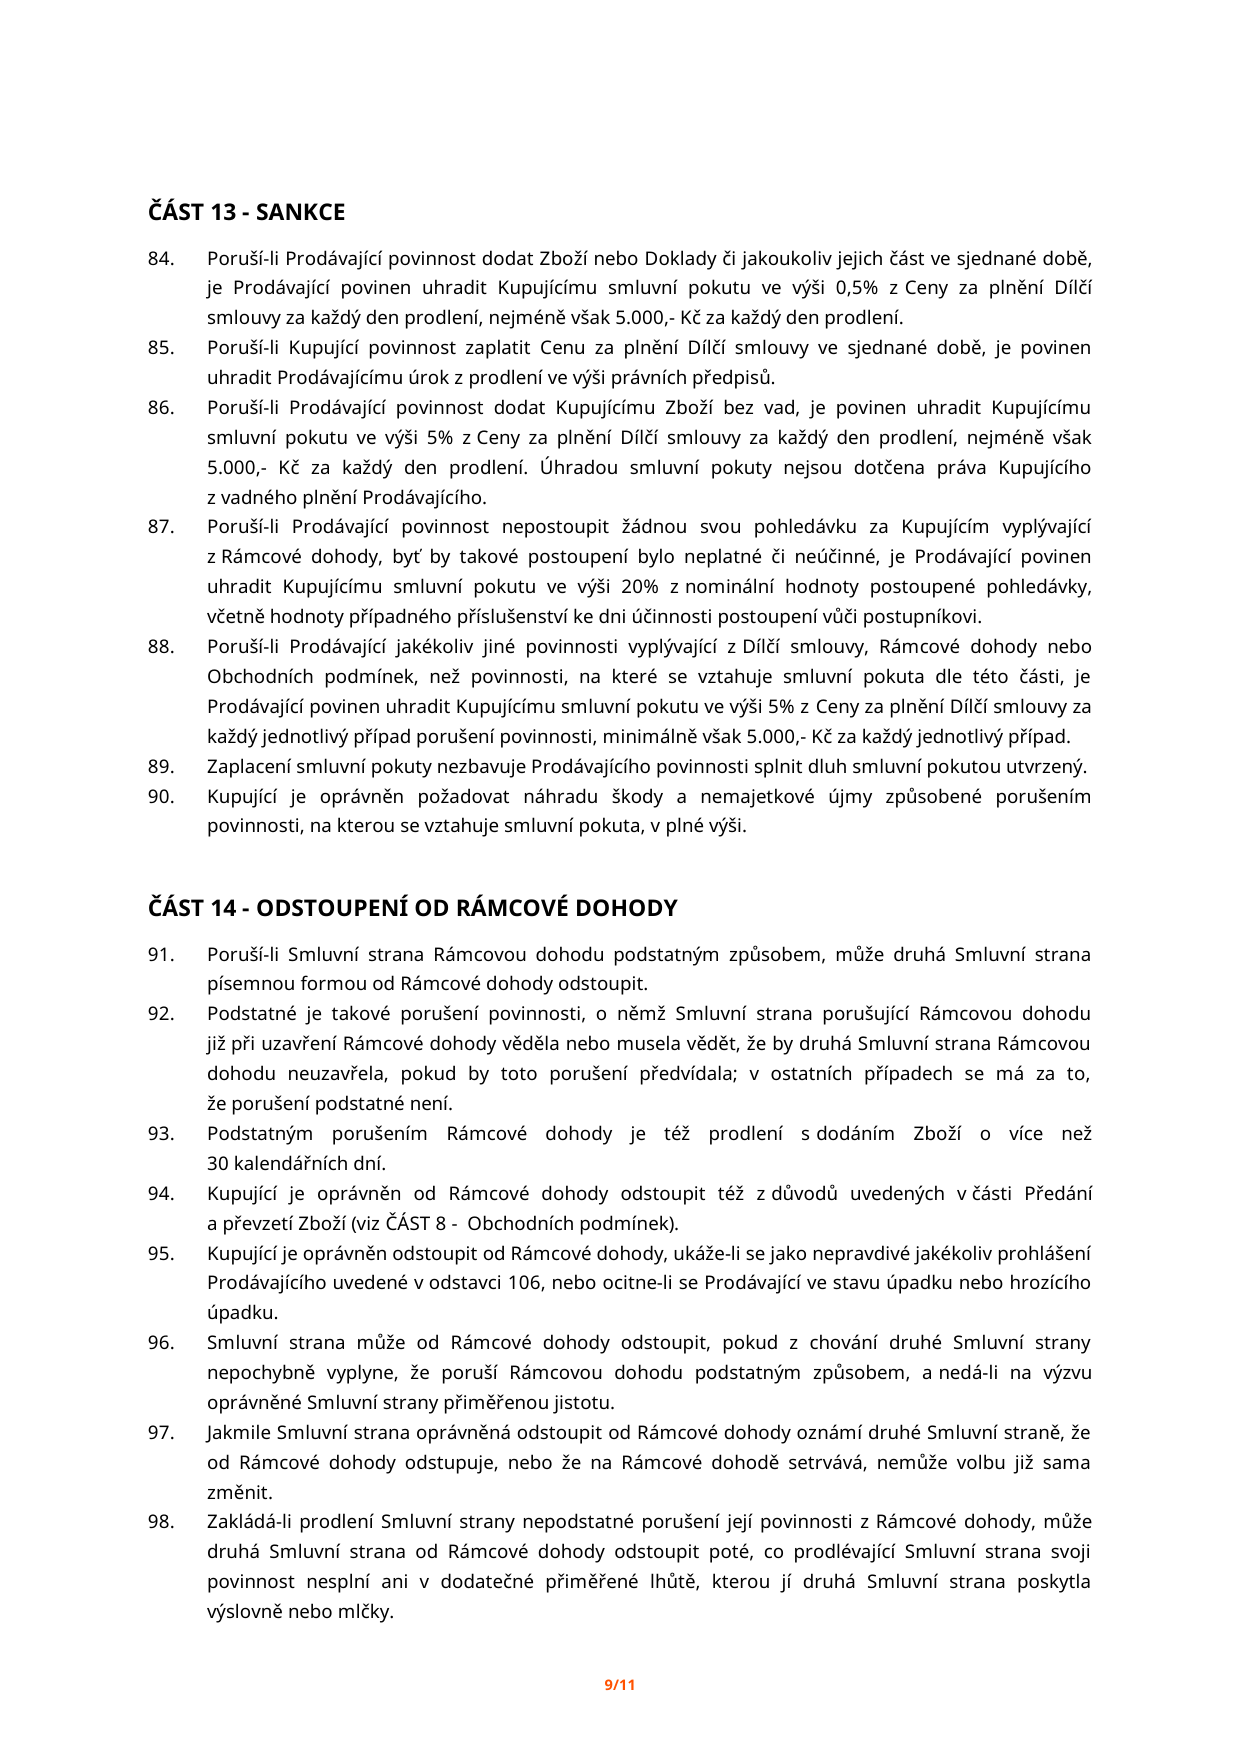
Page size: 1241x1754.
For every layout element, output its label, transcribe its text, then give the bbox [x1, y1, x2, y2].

list Poruší-li Prodávající povinnost dodat Zboží nebo Doklady či jakoukoliv jejich část ve sjednané době, je Prodávající povinen uhradit Kupujícímu smluvní pokutu ve výši 0,5% z Ceny za plnění Dílčí smlouvy za každý den prodlení, nejméně však 5.000,- Kč za každý den prodlení. [148, 244, 1092, 330]
list Smluvní strana může od Rámcové dohody odstoupit, pokud z chování druhé Smluvní strany nepochybně vyplyne, že poruší Rámcovou dohodu podstatným způsobem, a nedá-li na výzvu oprávněné Smluvní strany přiměřenou jistotu. [148, 1329, 1092, 1415]
list Poruší-li Prodávající povinnost dodat Kupujícímu Zboží bez vad, je povinen uhradit Kupujícímu smluvní pokutu ve výši 5% z Ceny za plnění Dílčí smlouvy za každý den prodlení, nejméně však 5.000,- Kč za každý den prodlení. Úhradou smluvní pokuty nejsou dotčena práva Kupujícího z vadného plnění Prodávajícího. [148, 394, 1092, 509]
list Kupující je oprávněn od Rámcové dohody odstoupit též z důvodů uvedených v části Předání a převzetí Zboží (viz ČÁST 8 - Obchodních podmínek). [148, 1179, 1092, 1236]
list Poruší-li Prodávající jakékoliv jiné povinnosti vyplývající z Dílčí smlouvy, Rámcové dohody nebo Obchodních podmínek, než povinnosti, na které se vztahuje smluvní pokuta dle této části, je Prodávající povinen uhradit Kupujícímu smluvní pokutu ve výši 5% z Ceny za plnění Dílčí smlouvy za každý jednotlivý případ porušení povinnosti, minimálně však 5.000,- Kč za každý jednotlivý případ. [148, 633, 1092, 749]
list Kupující je oprávněn požadovat náhradu škody a nemajetkové újmy způsobené porušením povinnosti, na kterou se vztahuje smluvní pokuta, v plné výši. [148, 782, 1092, 838]
list Zakládá-li prodlení Smluvní strany nepodstatné porušení její povinnosti z Rámcové dohody, může druhá Smluvní strana od Rámcové dohody odstoupit poté, co prodlévající Smluvní strana svoji povinnost nesplní ani v dodatečné přiměřené lhůtě, kterou jí druhá Smluvní strana poskytla výslovně nebo mlčky. [148, 1508, 1092, 1624]
list Jakmile Smluvní strana oprávněná odstoupit od Rámcové dohody oznámí druhé Smluvní straně, že od Rámcové dohody odstupuje, nebo že na Rámcové dohodě setrvává, nemůže volbu již sama změnit. [148, 1419, 1092, 1504]
list Podstatné je takové porušení povinnosti, o němž Smluvní strana porušující Rámcovou dohodu již při uzavření Rámcové dohody věděla nebo musela vědět, že by druhá Smluvní strana Rámcovou dohodu neuzavřela, pokud by toto porušení předvídala; v ostatních případech se má za to, že porušení podstatné není. [148, 1000, 1092, 1116]
subtitle SANKCE [148, 196, 1092, 227]
list Kupující je oprávněn odstoupit od Rámcové dohody, ukáže-li se jako nepravdivé jakékoliv prohlášení Prodávajícího uvedené v odstavci 106, nebo ocitne-li se Prodávající ve stavu úpadku nebo hrozícího úpadku. [148, 1239, 1092, 1325]
list Poruší-li Smluvní strana Rámcovou dohodu podstatným způsobem, může druhá Smluvní strana písemnou formou od Rámcové dohody odstoupit. [148, 940, 1092, 996]
subtitle ODSTOUPENÍ OD RÁMCOVÉ DOHODY [148, 892, 1092, 923]
list Poruší-li Kupující povinnost zaplatit Cenu za plnění Dílčí smlouvy ve sjednané době, je povinen uhradit Prodávajícímu úrok z prodlení ve výši právních předpisů. [148, 334, 1092, 390]
list Podstatným porušením Rámcové dohody je též prodlení s dodáním Zboží o více než 30 kalendářních dní. [148, 1120, 1092, 1176]
list Poruší-li Prodávající povinnost nepostoupit žádnou svou pohledávku za Kupujícím vyplývající z Rámcové dohody, byť by takové postoupení bylo neplatné či neúčinné, je Prodávající povinen uhradit Kupujícímu smluvní pokutu ve výši 20% z nominální hodnoty postoupené pohledávky, včetně hodnoty případného příslušenství ke dni účinnosti postoupení vůči postupníkovi. [148, 513, 1092, 629]
list Zaplacení smluvní pokuty nezbavuje Prodávajícího povinnosti splnit dluh smluvní pokutou utvrzený. [148, 753, 1092, 779]
